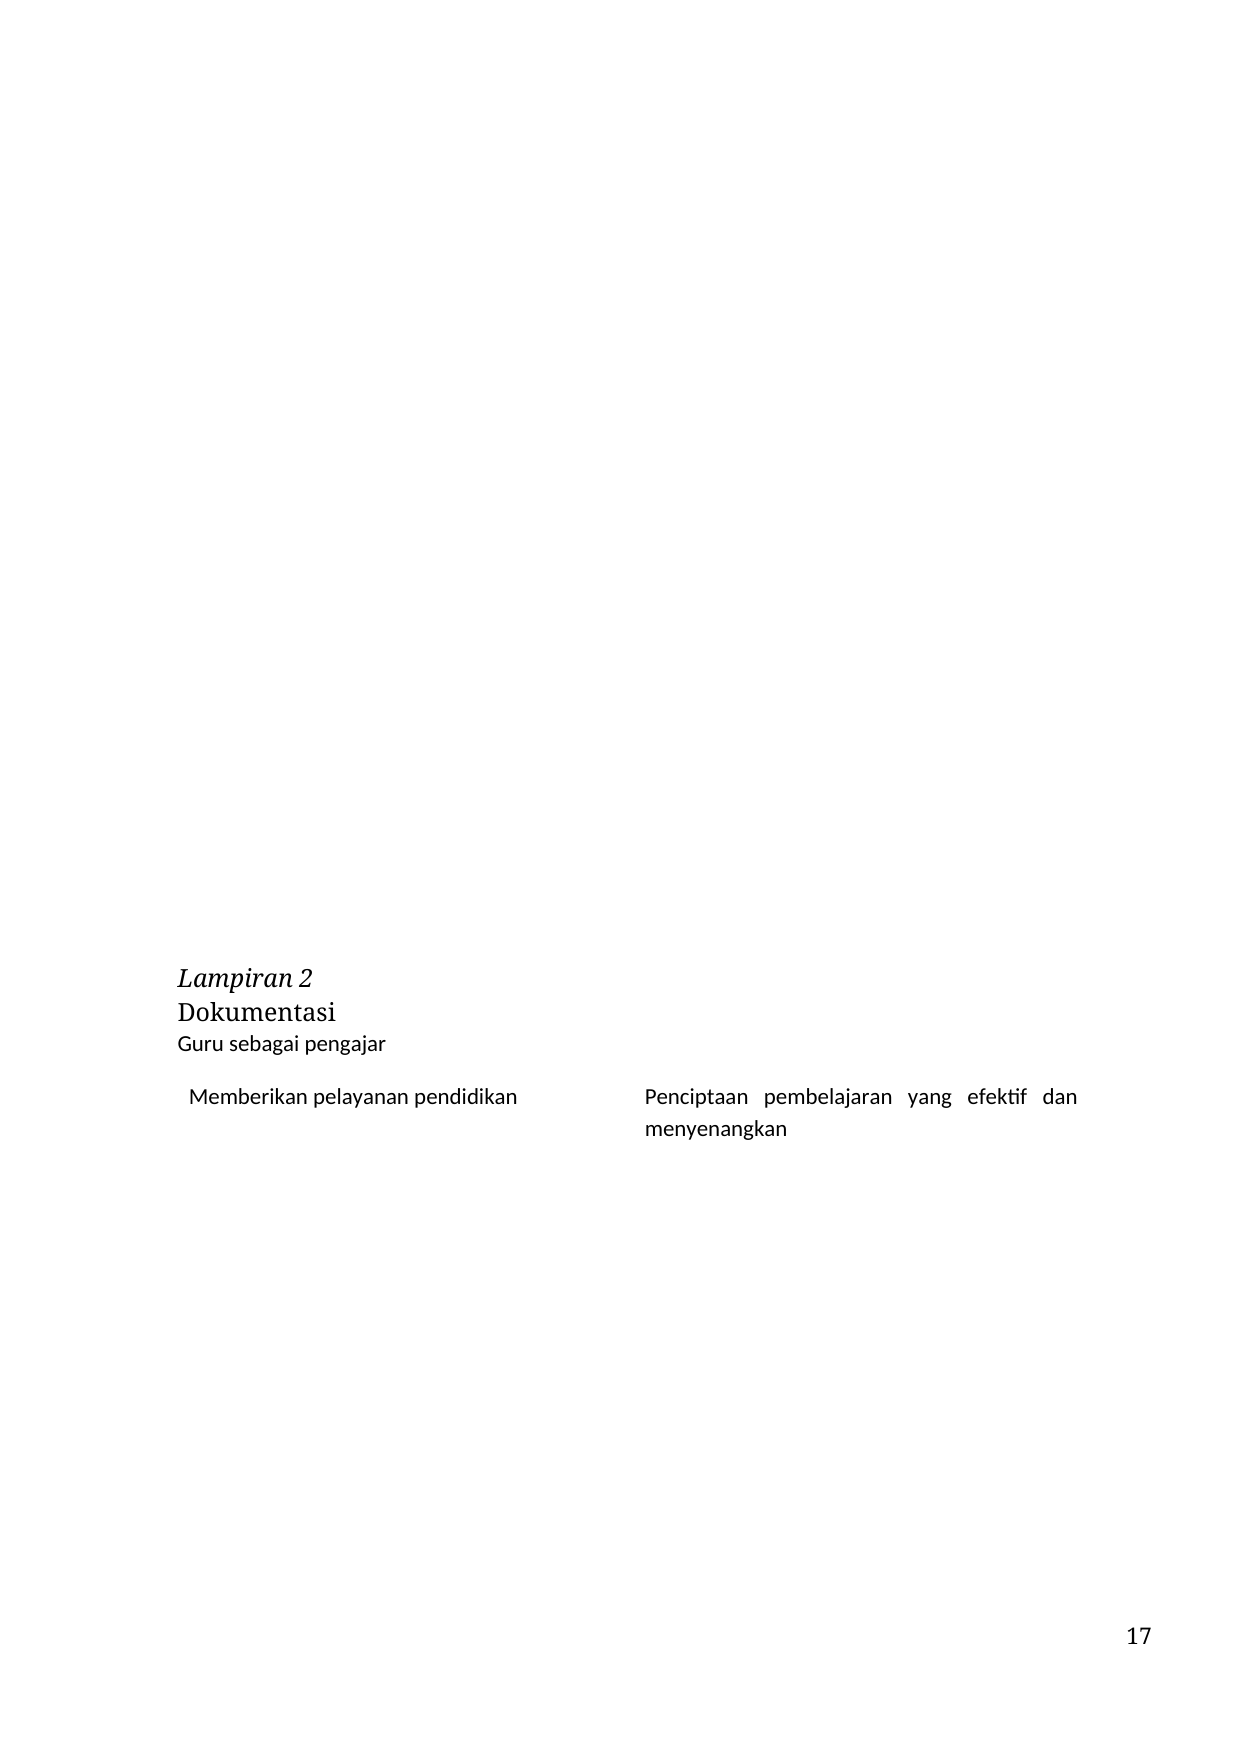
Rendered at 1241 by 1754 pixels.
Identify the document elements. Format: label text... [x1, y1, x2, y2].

text Dokumentasi [177, 995, 1090, 1029]
table_header Penciptaan pembelajaran yang efektif dan menyenangkan [633, 1082, 1089, 1167]
text Lampiran 2 [177, 961, 1090, 995]
text Guru sebagai pengajar [177, 1029, 1090, 1057]
table_header Memberikan pelayanan pendidikan [177, 1082, 633, 1167]
